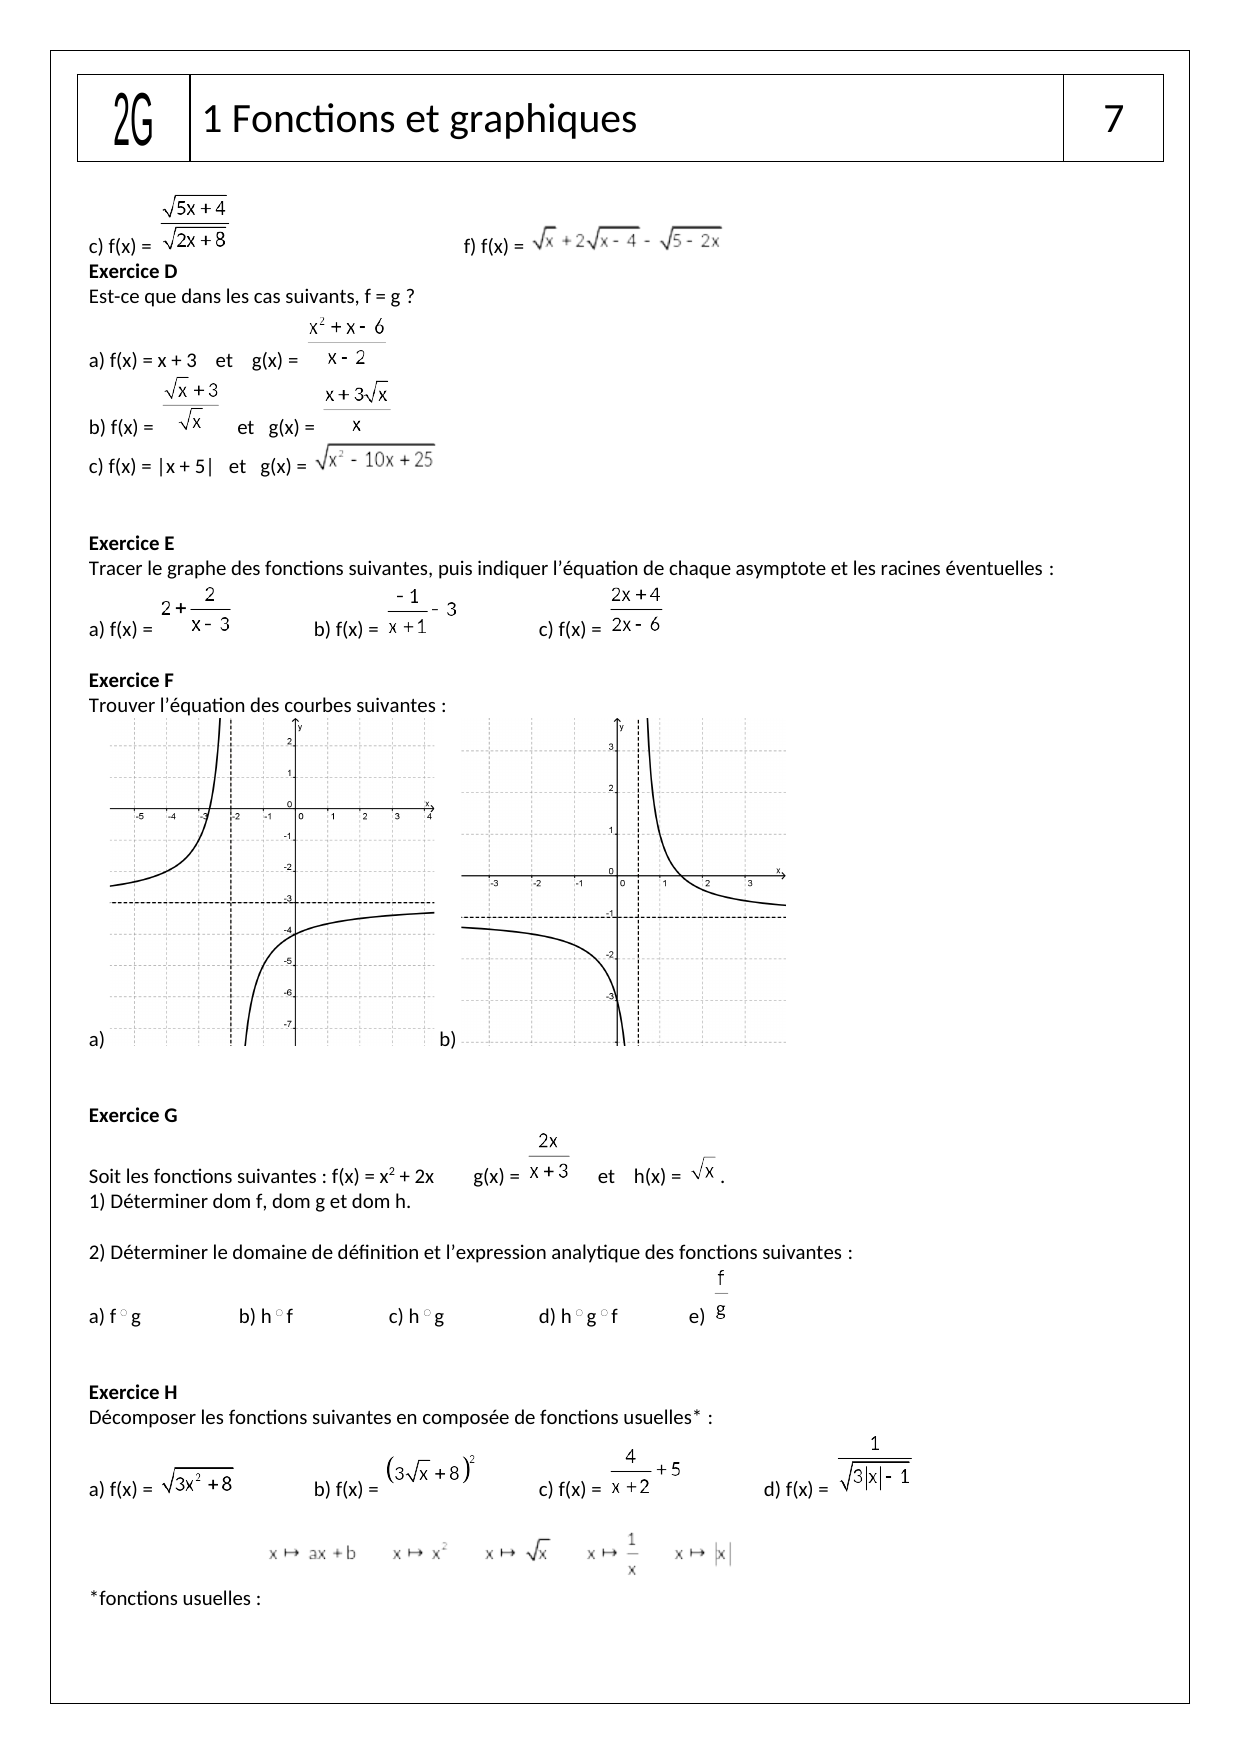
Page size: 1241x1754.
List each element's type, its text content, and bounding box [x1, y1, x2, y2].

text Tracer le graphe des fonctions suivantes, puis indiquer l’équation de chaque asymptote et les racines éventuelles : [89, 555, 1152, 581]
text 1) Déterminer dom f, dom g et dom h. [89, 1189, 1152, 1214]
text a) fg b) hf c) hg d) hgf e) [89, 1265, 1152, 1328]
text a) f(x) = b) f(x) = c) f(x) = d) f(x) = [89, 1430, 1152, 1502]
text a) b) [89, 718, 1152, 1051]
text Exercice H [89, 1379, 1152, 1404]
text c) f(x) = f) f(x) = [89, 191, 1152, 258]
text c) f(x) = |x + 5| et g(x) = [89, 440, 1152, 479]
text b) f(x) = et g(x) = [89, 372, 1152, 440]
text Décomposer les fonctions suivantes en composée de fonctions usuelles* : [89, 1404, 1152, 1430]
text a) f(x) = b) f(x) = c) f(x) = [89, 581, 1152, 642]
text Exercice F [89, 667, 1152, 693]
text Trouver l’équation des courbes suivantes : [89, 693, 1152, 718]
text Exercice E [89, 530, 1152, 555]
text 2) Déterminer le domaine de définition et l’expression analytique des fonctions suivantes : [89, 1239, 1152, 1265]
text *fonctions usuelles : [89, 1526, 1152, 1610]
text Exercice D [89, 258, 1152, 284]
text Est-ce que dans les cas suivants, f = g ? [89, 284, 1152, 309]
text Exercice G [89, 1102, 1152, 1127]
text a) f(x) = x + 3 et g(x) = [89, 309, 1152, 372]
text Soit les fonctions suivantes : f(x) = x2 + 2x g(x) = et h(x) = . [89, 1127, 1152, 1189]
